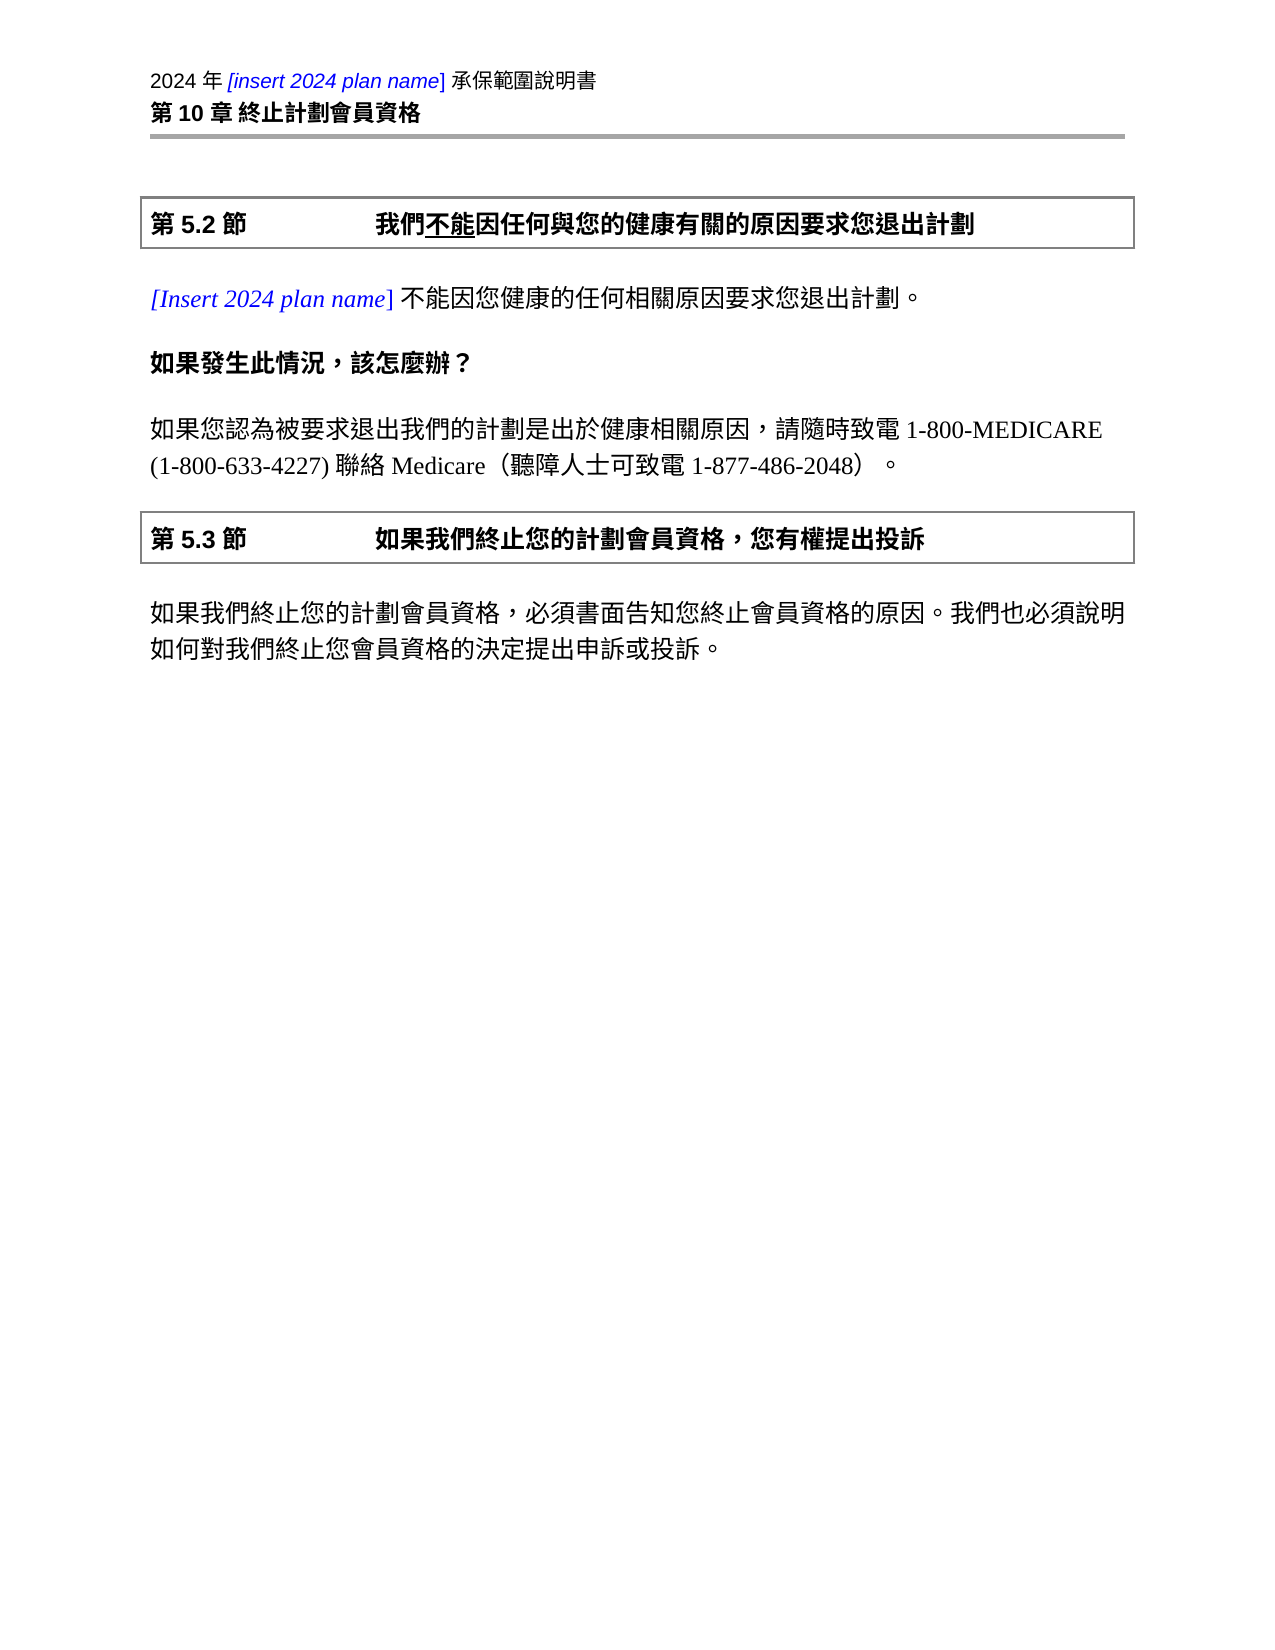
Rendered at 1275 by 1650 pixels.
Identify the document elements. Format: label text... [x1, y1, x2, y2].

text [Insert 2024 plan name] 不能因您健康的任何相關原因要求您退出計劃。 [150, 278, 1125, 315]
subtitle 如果發生此情況，該怎麼辦？ [150, 344, 1125, 380]
subtitle 第 5.2 節 我們不能因任何與您的健康有關的原因要求您退出計劃 [142, 199, 1133, 247]
text 如果我們終止您的計劃會員資格，必須書面告知您終止會員資格的原因。我們也必須說明如何對我們終止您會員資格的決定提出申訴或投訴。 [150, 593, 1125, 666]
text 如果您認為被要求退出我們的計劃是出於健康相關原因，請隨時致電 1-800-MEDICARE (1-800-633-4227) 聯絡 Medicare（聽障人士可致電 1-877-486-2048）。 [150, 409, 1125, 482]
subtitle 第 5.3 節 如果我們終止您的計劃會員資格，您有權提出投訴 [142, 513, 1133, 562]
